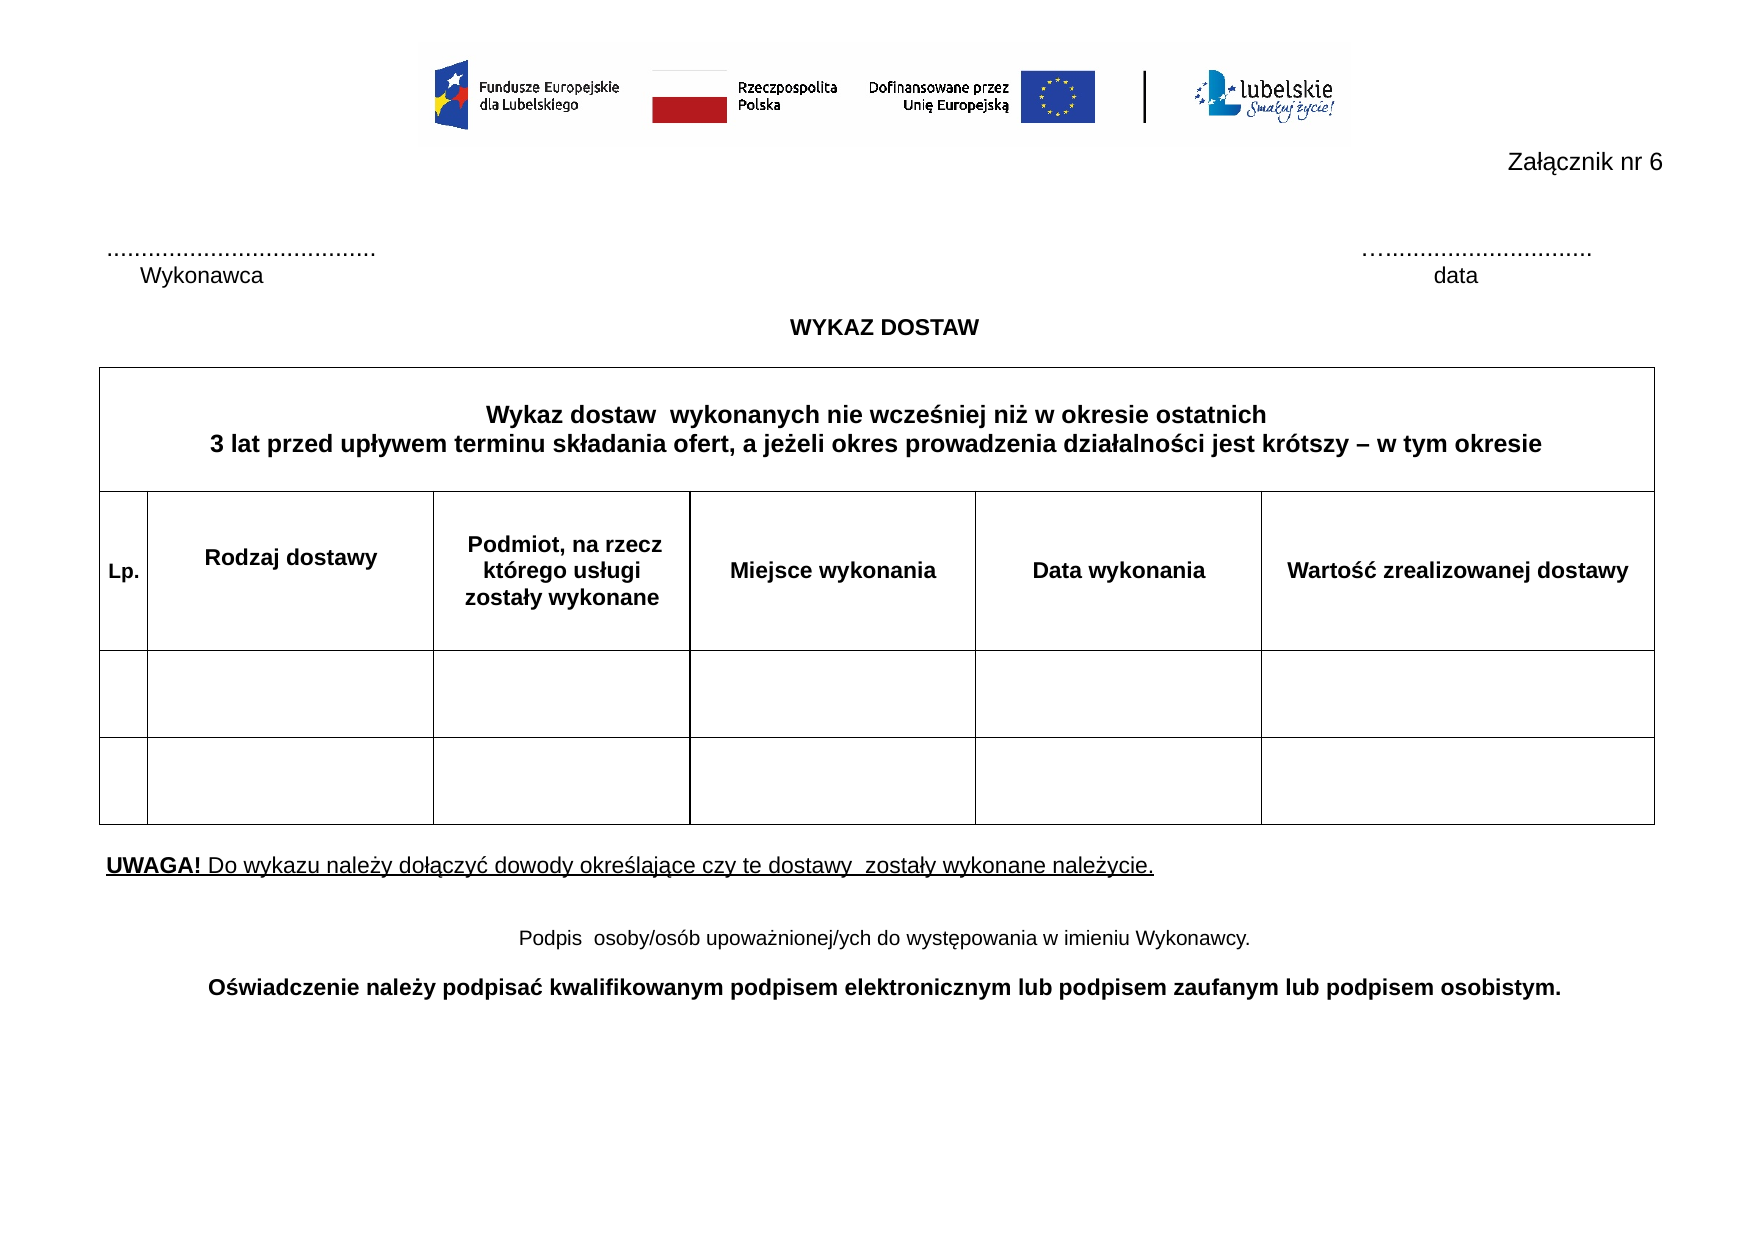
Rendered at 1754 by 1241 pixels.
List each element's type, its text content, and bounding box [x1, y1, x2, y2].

table_cell [434, 738, 689, 824]
table_cell [100, 651, 147, 737]
table_cell Data wykonania [976, 492, 1261, 650]
text Załącznik nr 6 [106, 147, 1663, 175]
table_cell Rodzaj dostawy [148, 492, 433, 650]
table_header Wykaz dostaw wykonanych nie wcześniej niż w okresie ostatnich 3 lat przed upływem terminu składania ofert, a jeżeli okres prowadzenia działalności jest krótszy – w tym okresie [100, 368, 1654, 491]
table_cell [434, 651, 689, 737]
picture [418, 42, 1351, 147]
table_cell Podmiot, na rzecz którego usługi zostały wykonane [434, 492, 689, 650]
table_cell [1262, 651, 1654, 737]
table_cell [148, 651, 433, 737]
text Wykonawca data [106, 262, 1663, 288]
text WYKAZ DOSTAW [106, 314, 1663, 341]
table_cell [691, 651, 975, 737]
table_cell Wartość zrealizowanej dostawy [1262, 492, 1654, 650]
text Podpis osoby/osób upoważnionej/ych do występowania w imieniu Wykonawcy. [106, 926, 1663, 950]
text ....................................... ….............................. [106, 233, 1663, 262]
table_cell Miejsce wykonania [691, 492, 975, 650]
table_cell [976, 651, 1261, 737]
table_cell [691, 738, 975, 824]
table_cell [148, 738, 433, 824]
table_cell [100, 738, 147, 824]
table_cell [1262, 738, 1654, 824]
table_cell [976, 738, 1261, 824]
table_cell Lp. [100, 492, 147, 650]
text UWAGA! Do wykazu należy dołączyć dowody określające czy te dostawy zostały wykonane należycie. [106, 852, 1663, 878]
text Oświadczenie należy podpisać kwalifikowanym podpisem elektronicznym lub podpisem zaufanym lub podpisem osobistym. [106, 974, 1663, 1000]
